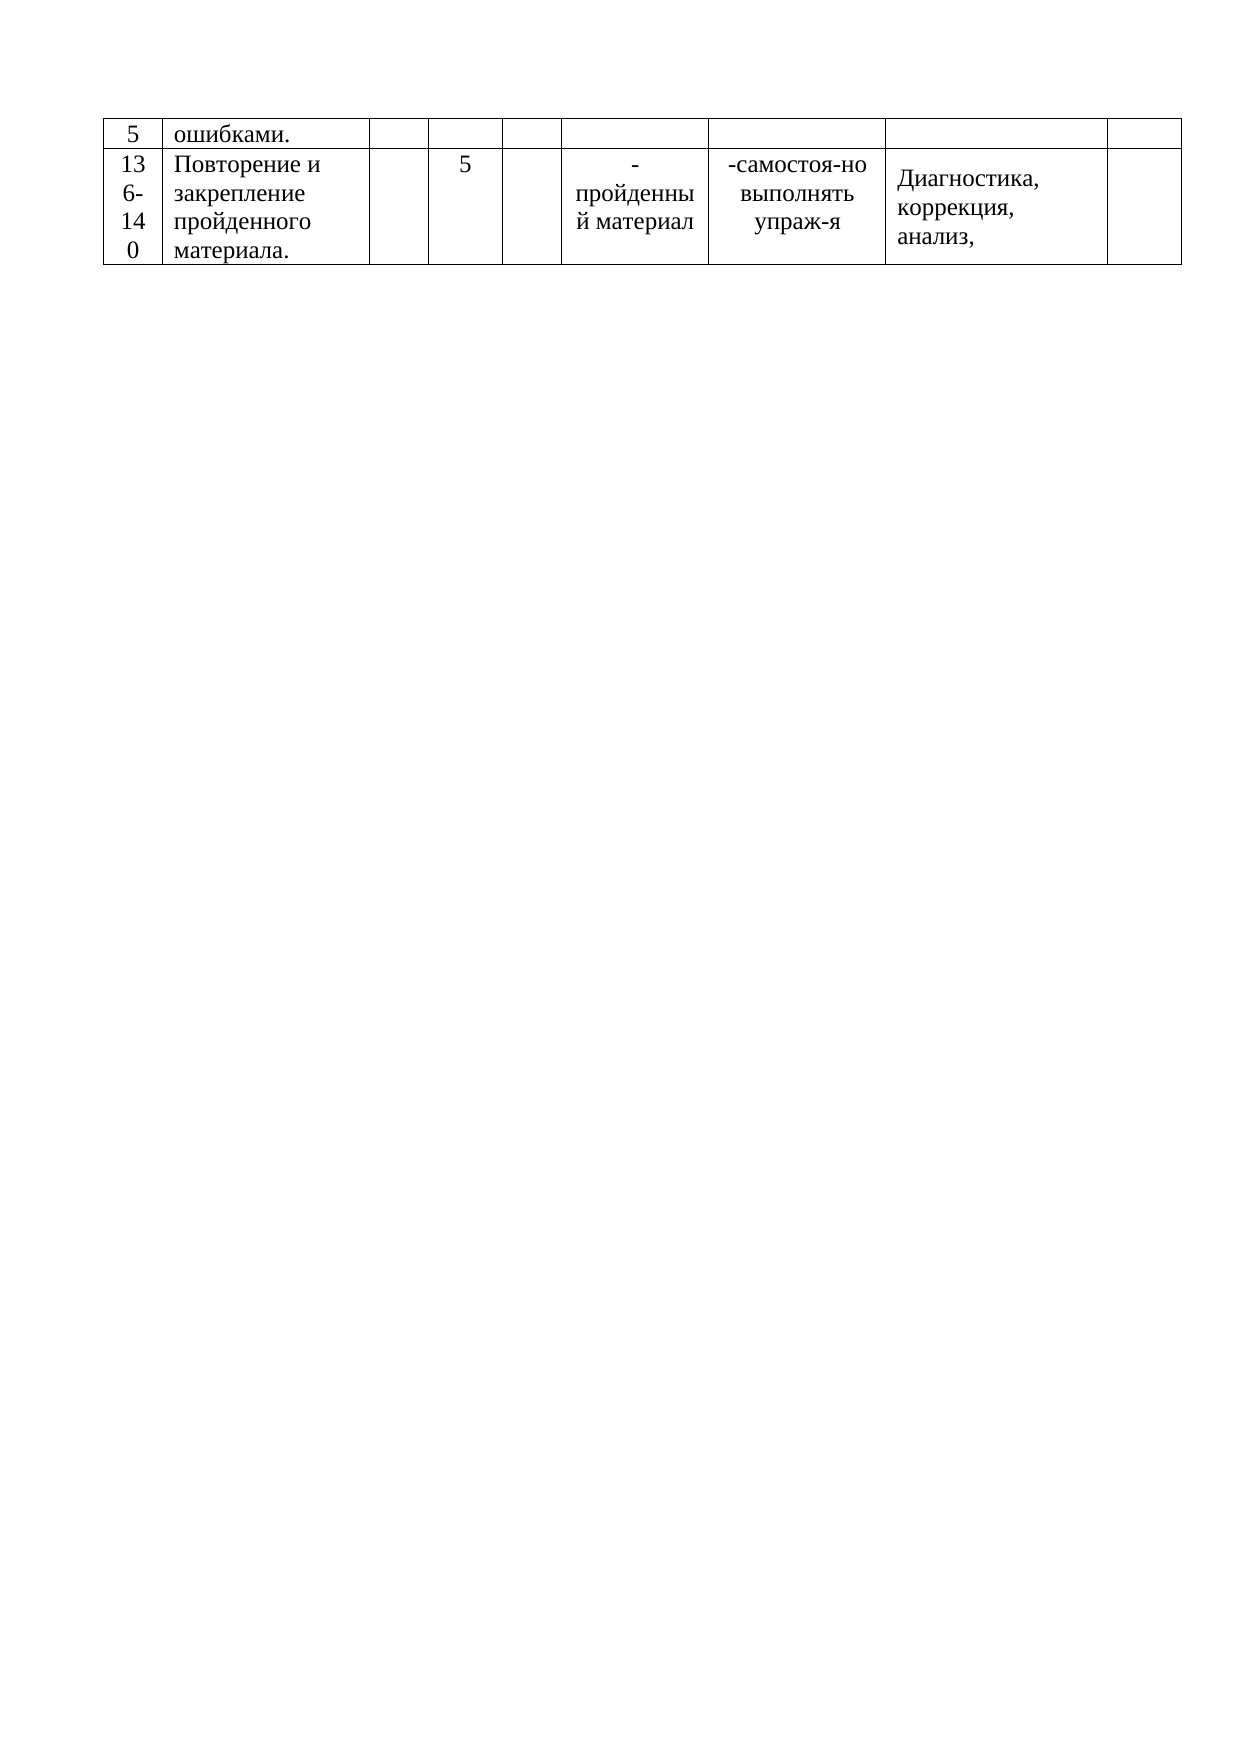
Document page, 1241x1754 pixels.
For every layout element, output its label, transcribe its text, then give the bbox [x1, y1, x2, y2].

table_cell 5 [429, 149, 502, 264]
table_cell 1 [429, 119, 502, 148]
table_cell [1108, 119, 1181, 148]
table_cell [370, 119, 428, 148]
table_cell 136-140 [104, 149, 162, 264]
table_cell Диагностика, коррекция, анализ, [886, 149, 1107, 264]
table_cell -пройденный материал [562, 149, 708, 264]
table_cell [886, 119, 1107, 148]
table_cell Повторение и закрепление пройденного материала. [163, 149, 369, 264]
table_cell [163, 119, 369, 148]
table_cell [1108, 149, 1181, 264]
table_cell [709, 119, 885, 148]
table_cell -самостоя-но выполнять упраж-я [709, 149, 885, 264]
table_cell [562, 119, 708, 148]
table_cell [370, 149, 428, 264]
table_cell [503, 149, 561, 264]
table_cell [503, 119, 561, 148]
table_cell 135 [104, 119, 162, 148]
